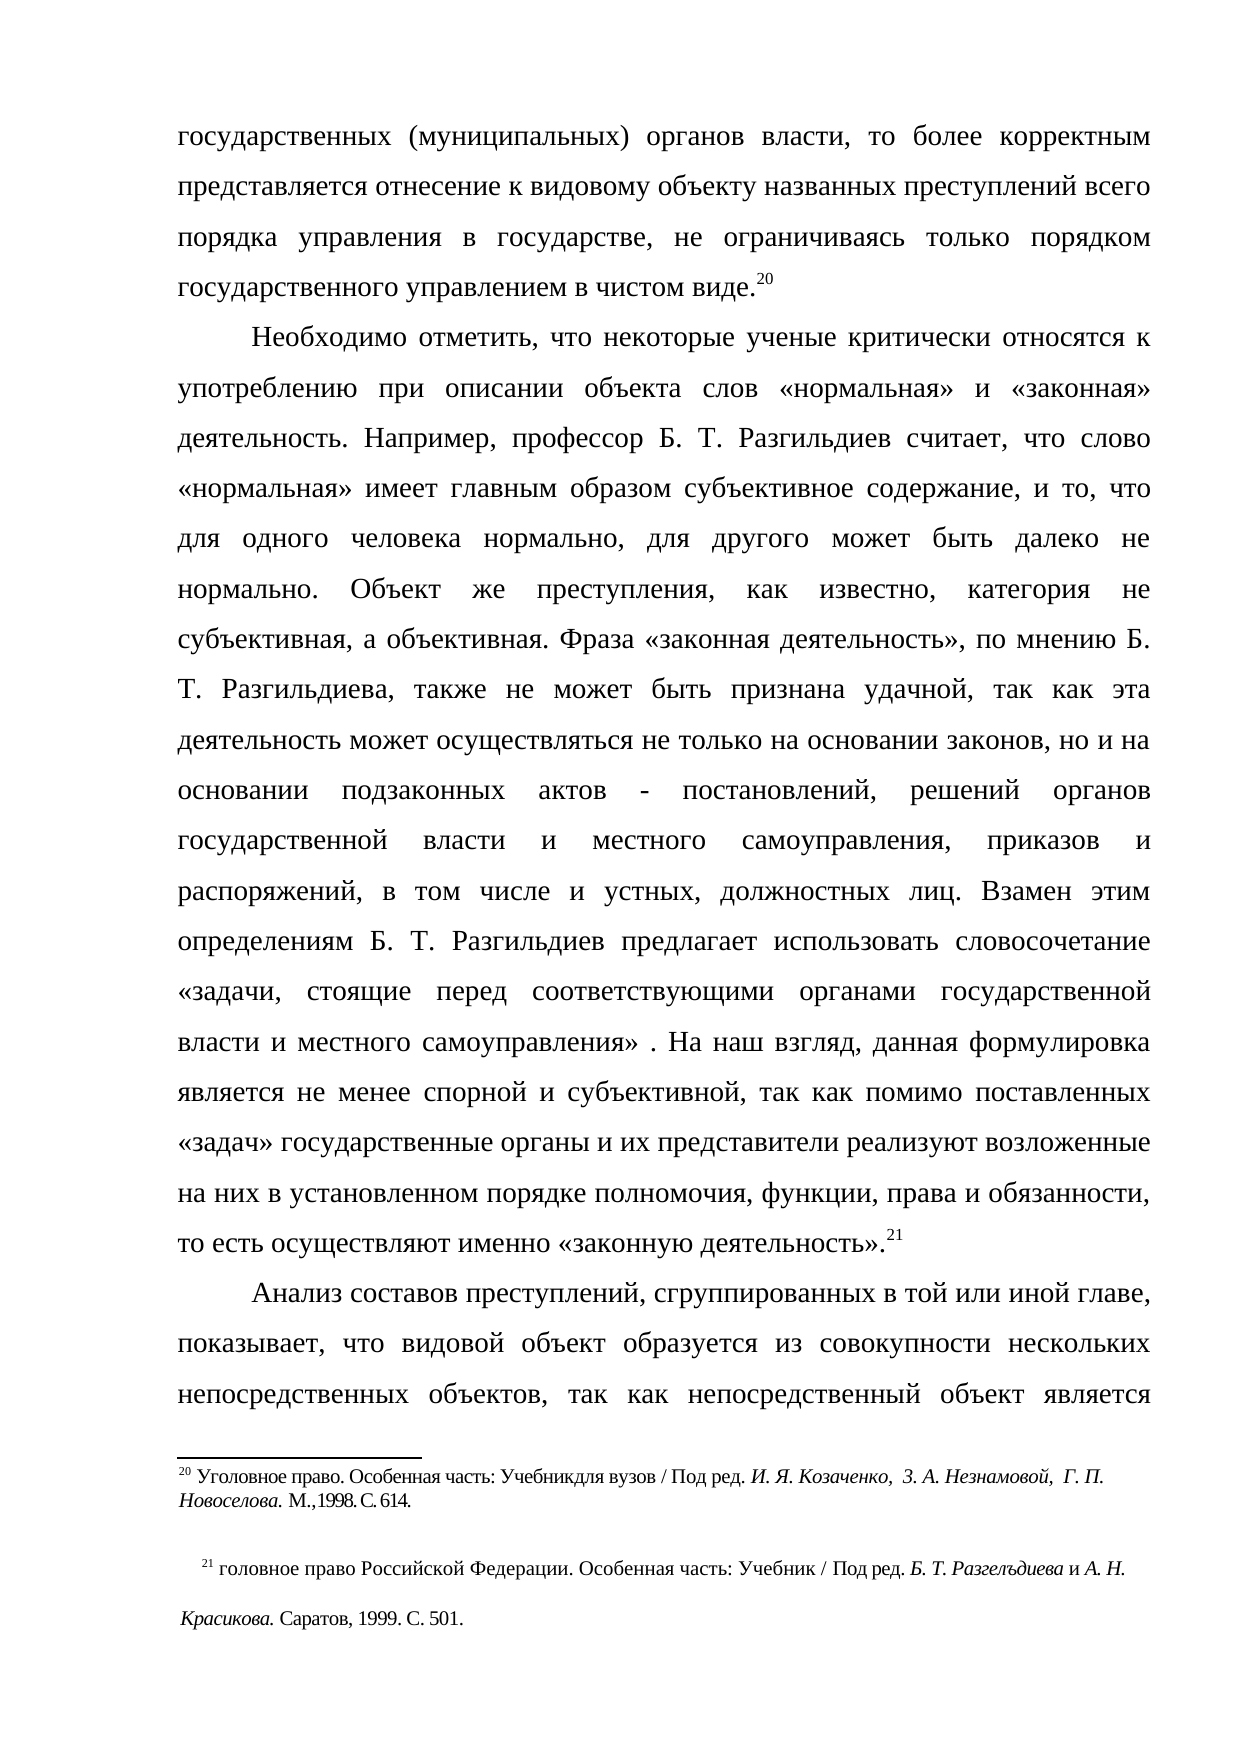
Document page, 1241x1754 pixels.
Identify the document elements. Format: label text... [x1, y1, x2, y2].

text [177, 1275, 1152, 1409]
text Необходимо отметить, что некоторые ученые критически относятся к употреблению при описании объекта слов «нормальная» и «законная» деятельность. Например, профессор Б. Т. Разгильдиев считает, что слово «нормальная» имеет главным образом субъективное содержание, и то, что для одного человека нормально, для другого может быть далеко не нормально. Объект же преступления, как известно, категория не субъективная, а объективная. Фраза «законная деятельность», по мнению Б. Т. Разгильдиева, также не может быть признана удачной, так как эта деятельность может осуществляться не только на основании законов, но и на основании подзаконных актов - постановлений, решений органов государственной власти и местного самоуправления, приказов и распоряжений, в том числе и устных, должностных лиц. Взамен этим определениям Б. Т. Разгильдиев предлагает использовать словосочетание «задачи, стоящие перед соответствующими органами государственной власти и местного самоуправления» . На наш взгляд, данная формулировка является не менее спорной и субъективной, так как помимо поставленных «задач» государственные органы и их представители реализуют возложенные на них в установленном порядке полномочия, функции, права и обязанности, то есть осуществляют именно «законную деятельность». [177, 319, 1152, 1258]
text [177, 118, 1152, 303]
